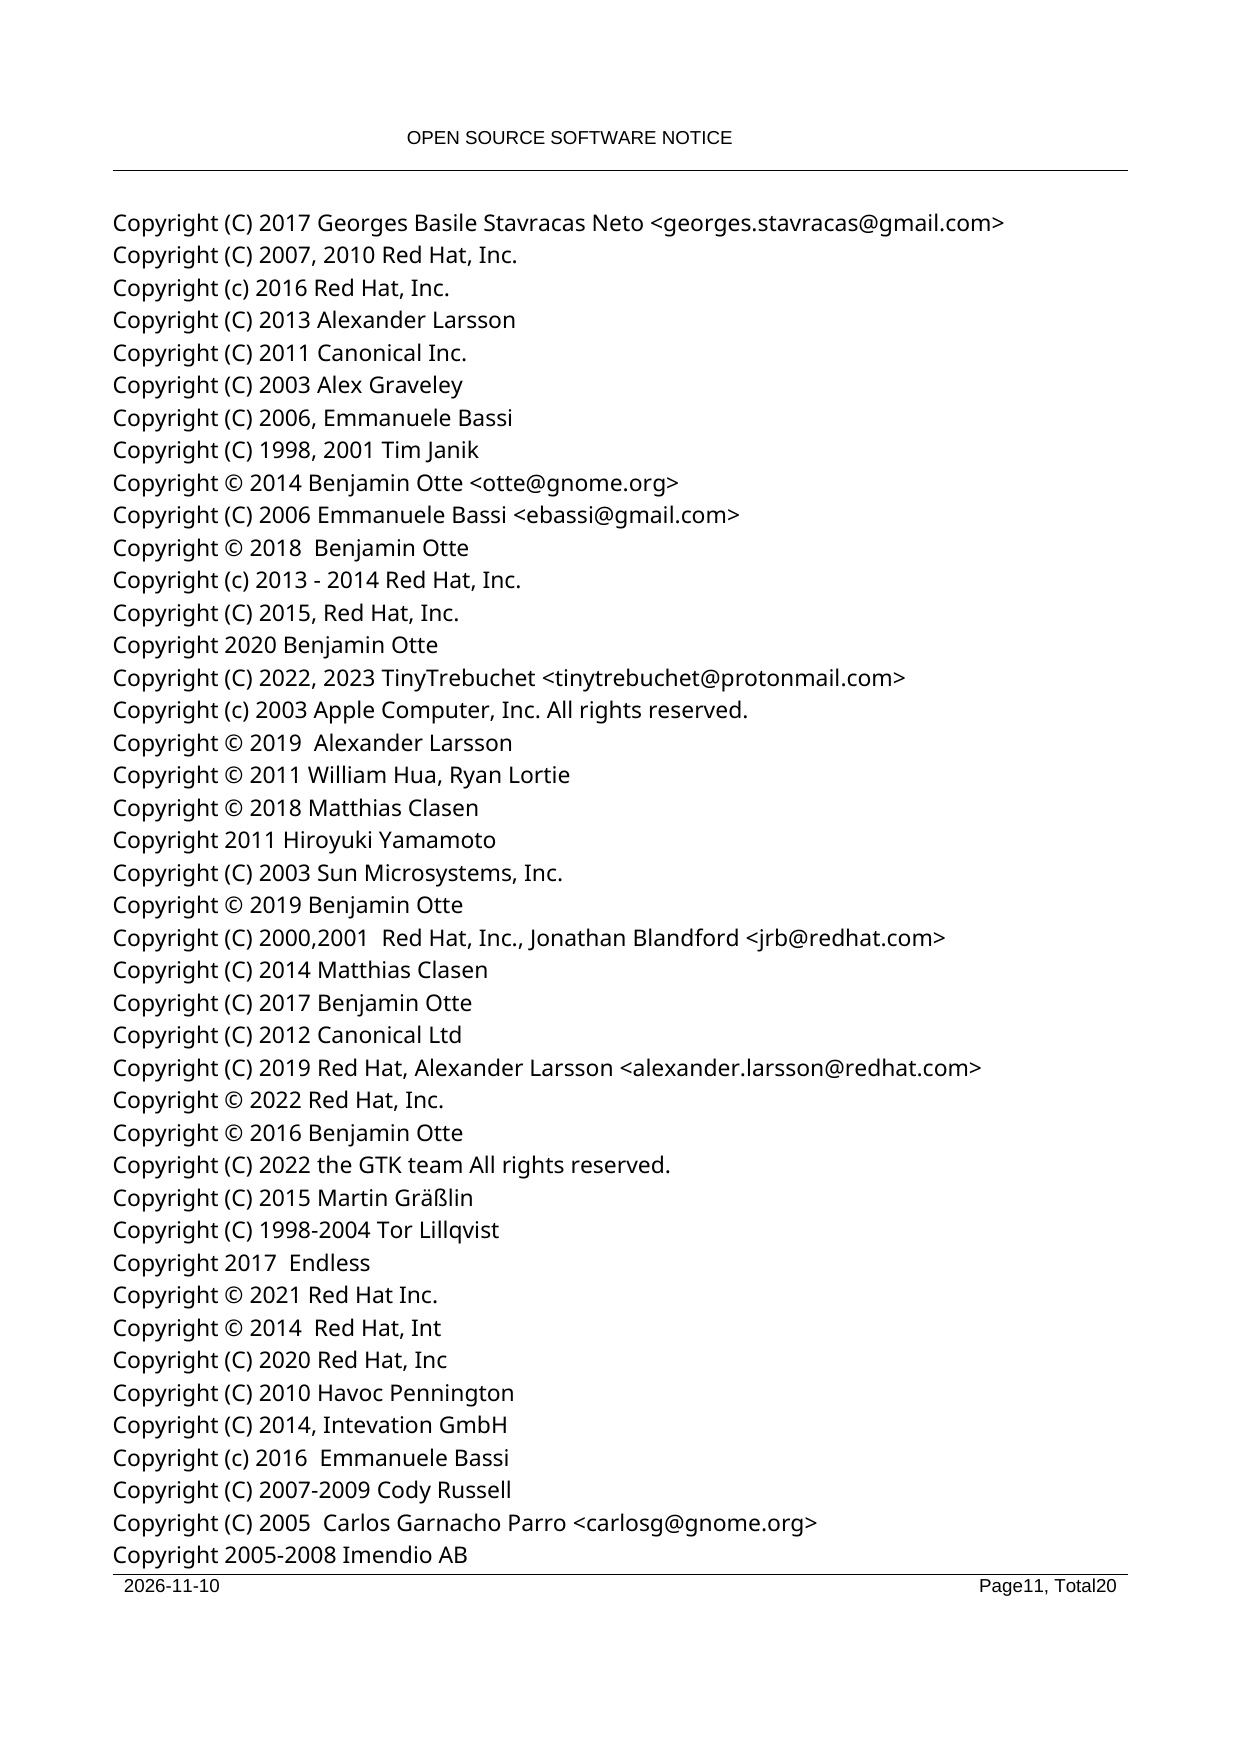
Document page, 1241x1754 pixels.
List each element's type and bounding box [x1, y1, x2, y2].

text [112, 206, 1128, 1571]
